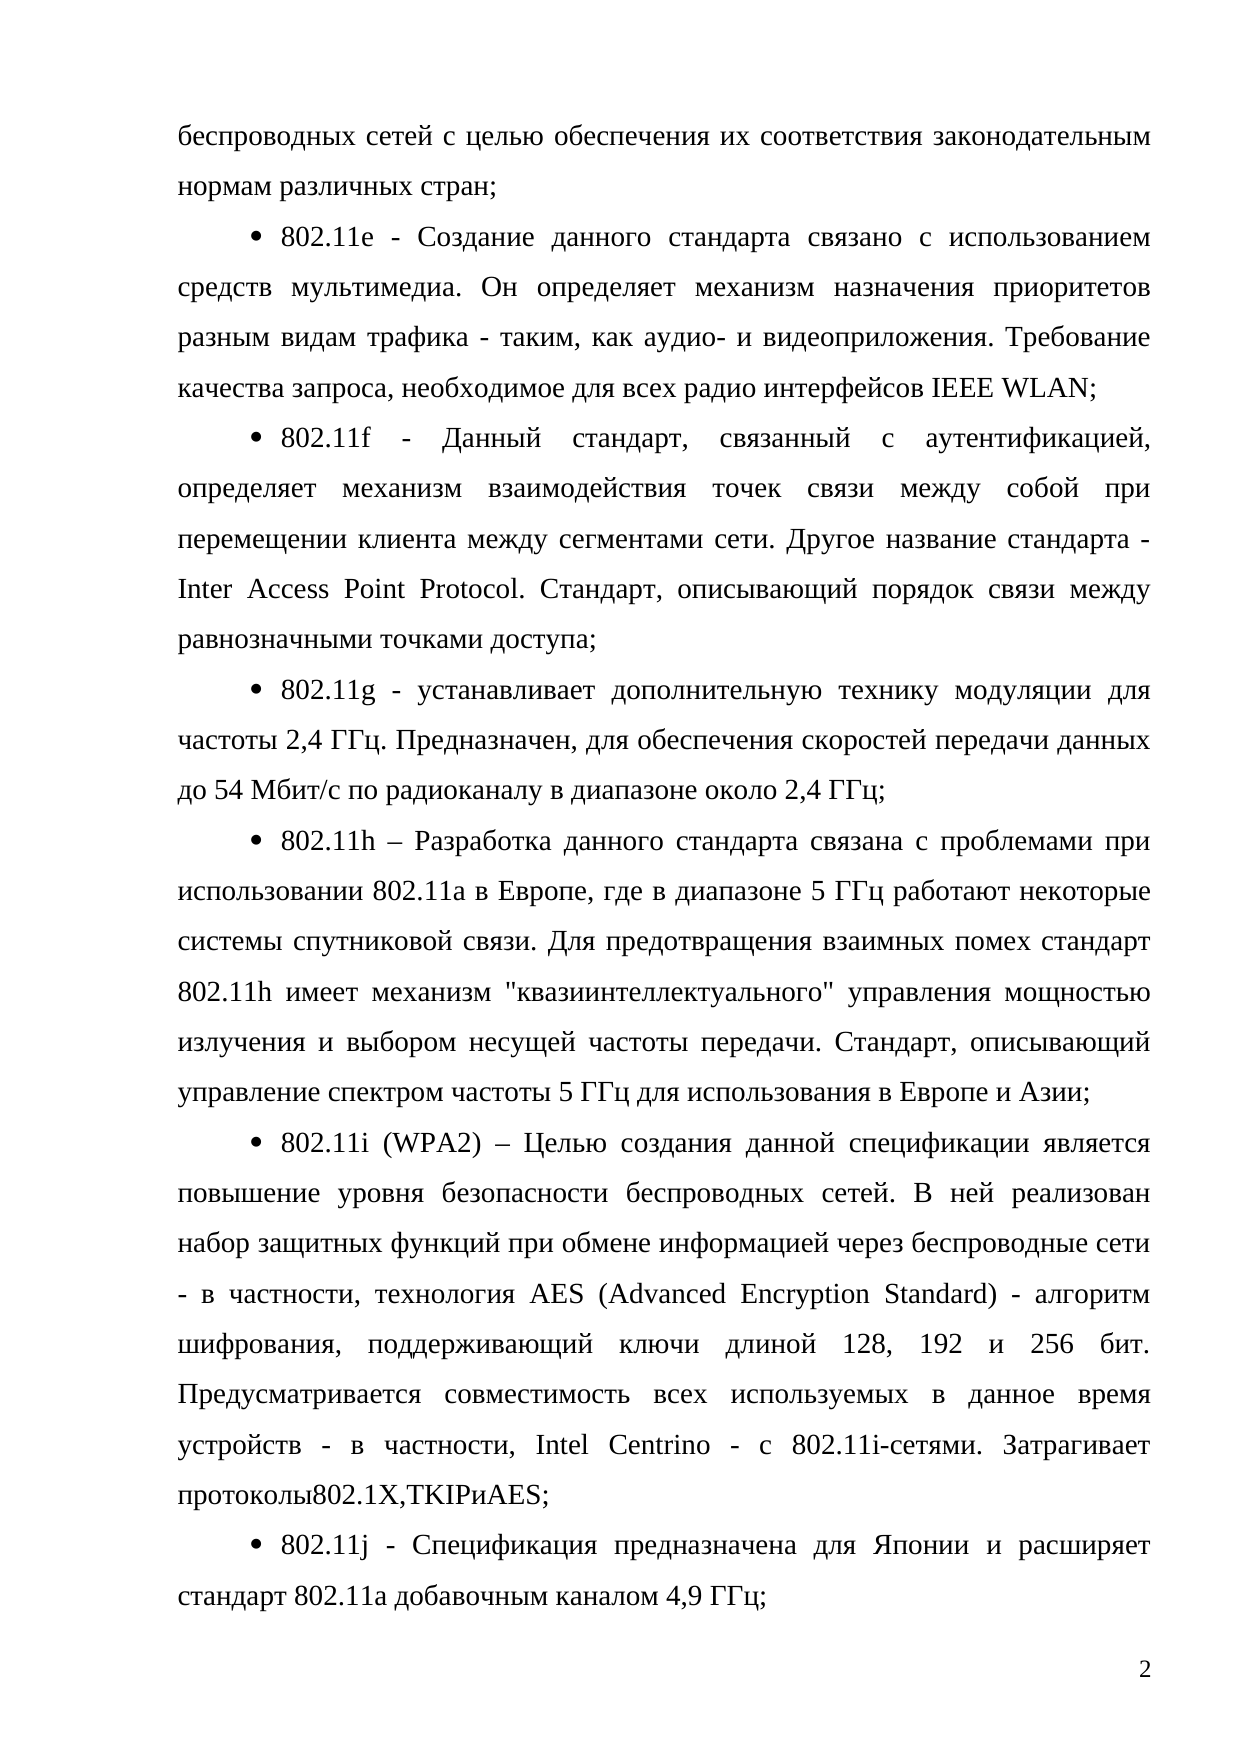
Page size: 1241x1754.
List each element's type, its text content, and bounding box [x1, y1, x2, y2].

list 802.11f - Данный стандарт, связанный с аутентификацией, определяет механизм взаимодействия точек связи между собой при перемещении клиента между сегментами сети. Другое название стандарта - Inter Access Point Protocol. Стандарт, описывающий порядок связи между равнозначными точками доступа; [177, 420, 1152, 655]
list 802.11i (WPA2) – Целью создания данной спецификации является повышение уровня безопасности беспроводных сетей. В ней реализован набор защитных функций при обмене информацией через беспроводные сети - в частности, технология AES (Advanced Encryption Standard) - алгоритм шифрования, поддерживающий ключи длиной 128, 192 и 256 бит. Предусматривается совместимость всех используемых в данное время устройств - в частности, Intel Centrino - с 802.11i-сетями. Затрагивает протоколы802.1X,TKIPиAES; [177, 1125, 1152, 1511]
list 802.11e - Создание данного стандарта связано с использованием средств мультимедиа. Он определяет механизм назначения приоритетов разным видам трафика - таким, как аудио- и видеоприложения. Требование качества запроса, необходимое для всех радио интерфейсов IEEE WLAN; [177, 219, 1152, 403]
list 802.11j - Спецификация предназначена для Японии и расширяет стандарт 802.11а добавочным каналом 4,9 ГГц; [177, 1527, 1152, 1611]
list 802.11g - устанавливает дополнительную технику модуляции для частоты 2,4 ГГц. Предназначен, для обеспечения скоростей передачи данных до 54 Мбит/с по радиоканалу в диапазоне около 2,4 ГГц; [177, 672, 1152, 806]
list 802.11h – Разработка данного стандарта связана с проблемами при использовании 802.11а в Европе, где в диапазоне 5 ГГц работают некоторые системы спутниковой связи. Для предотвращения взаимных помех стандарт 802.11h имеет механизм "квазиинтеллектуального" управления мощностью излучения и выбором несущей частоты передачи. Стандарт, описывающий управление спектром частоты 5 ГГц для использования в Европе и Азии; [177, 823, 1152, 1108]
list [177, 118, 1152, 202]
